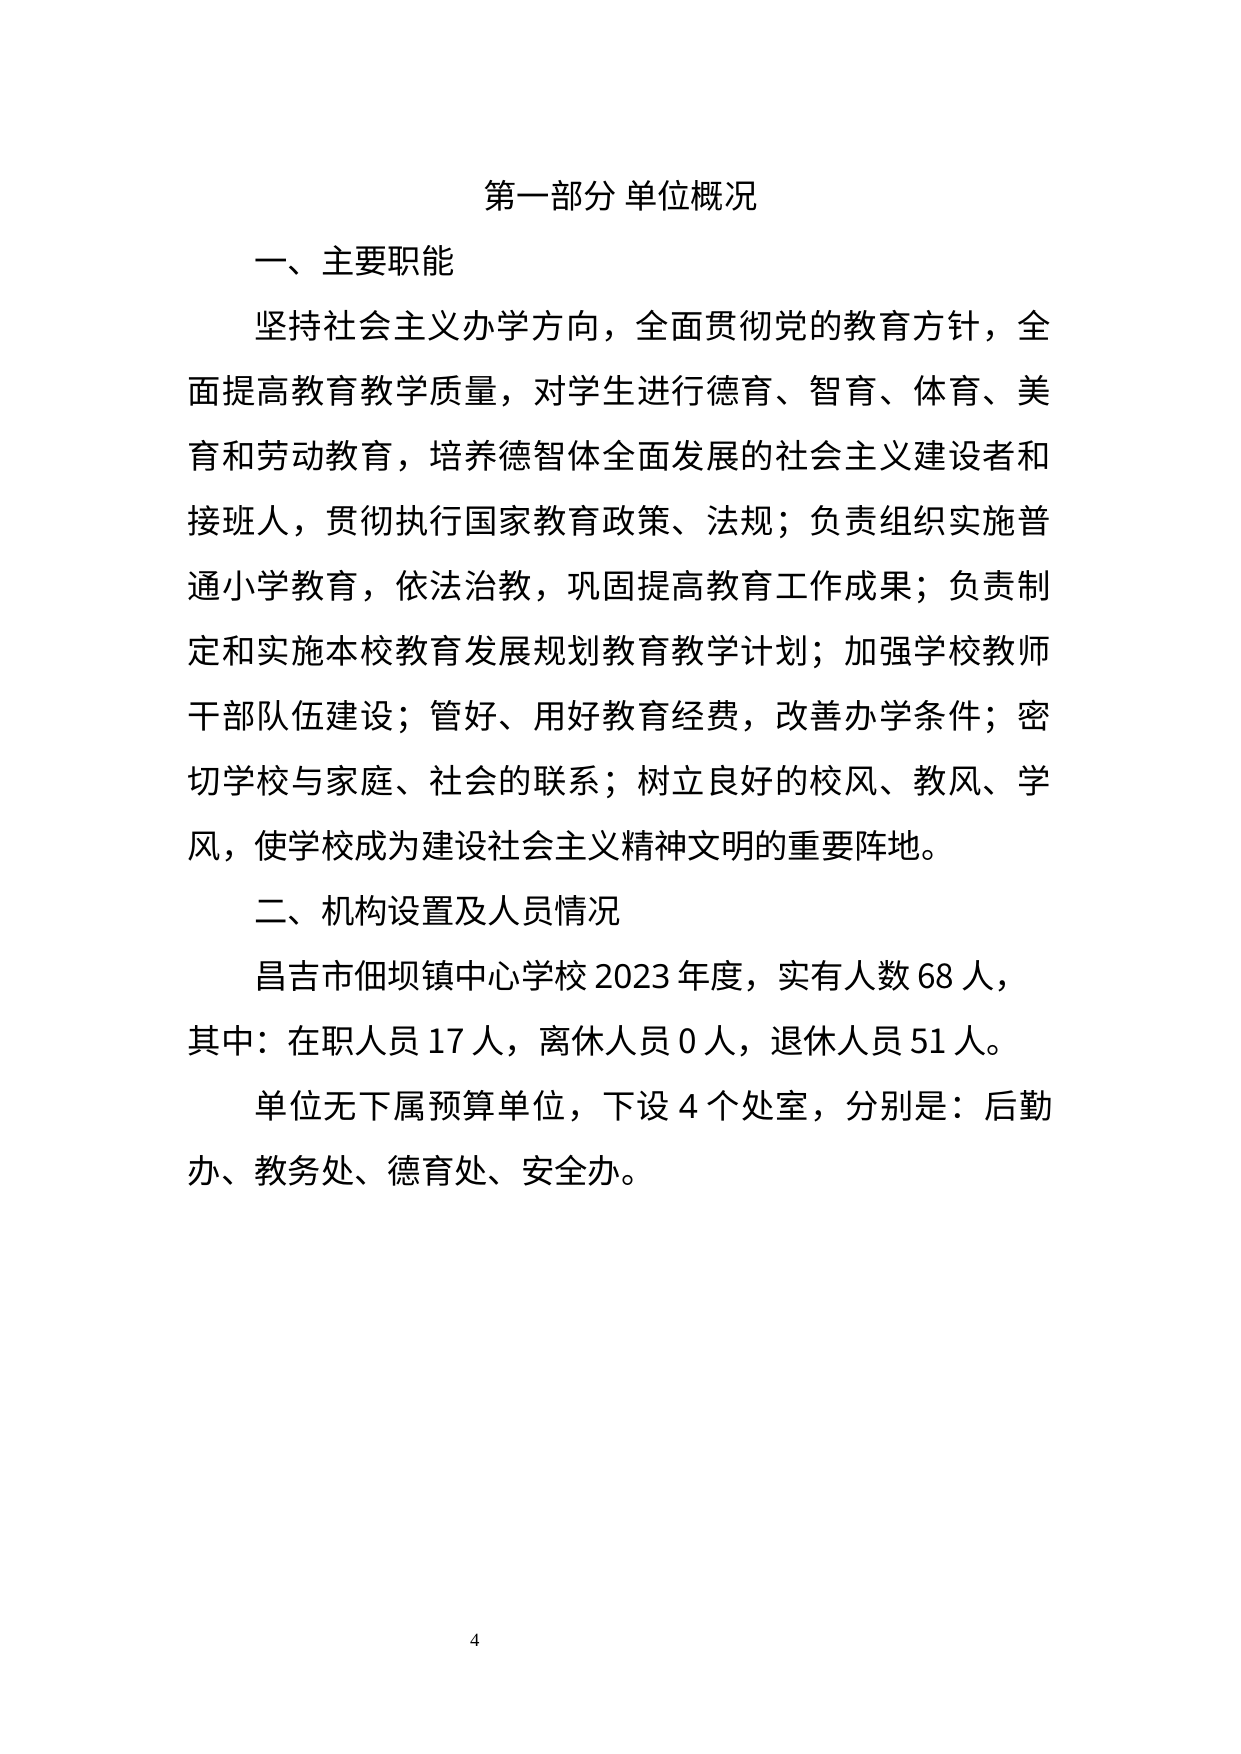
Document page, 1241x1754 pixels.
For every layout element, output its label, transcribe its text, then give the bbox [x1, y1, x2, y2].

text 二、机构设置及人员情况 [187, 877, 1053, 942]
text 坚持社会主义办学方向，全面贯彻党的教育方针，全面提高教育教学质量，对学生进行德育、智育、体育、美育和劳动教育，培养德智体全面发展的社会主义建设者和接班人，贯彻执行国家教育政策、法规；负责组织实施普通小学教育，依法治教，巩固提高教育工作成果；负责制定和实施本校教育发展规划教育教学计划；加强学校教师、干部队伍建设；管好、用好教育经费，改善办学条件；密切学校与家庭、社会的联系；树立良好的校风、教风、学风，使学校成为建设社会主义精神文明的重要阵地。 [187, 292, 1053, 877]
text 第一部分 单位概况 [187, 162, 1053, 227]
text 昌吉市佃坝镇中心学校2023年度，实有人数68人，其中：在职人员17人，离休人员0人，退休人员51人。 [187, 942, 1053, 1072]
text 单位无下属预算单位，下设4个处室，分别是：后勤办、教务处、德育处、安全办。 [187, 1072, 1053, 1202]
text 一、主要职能 [187, 227, 1053, 292]
